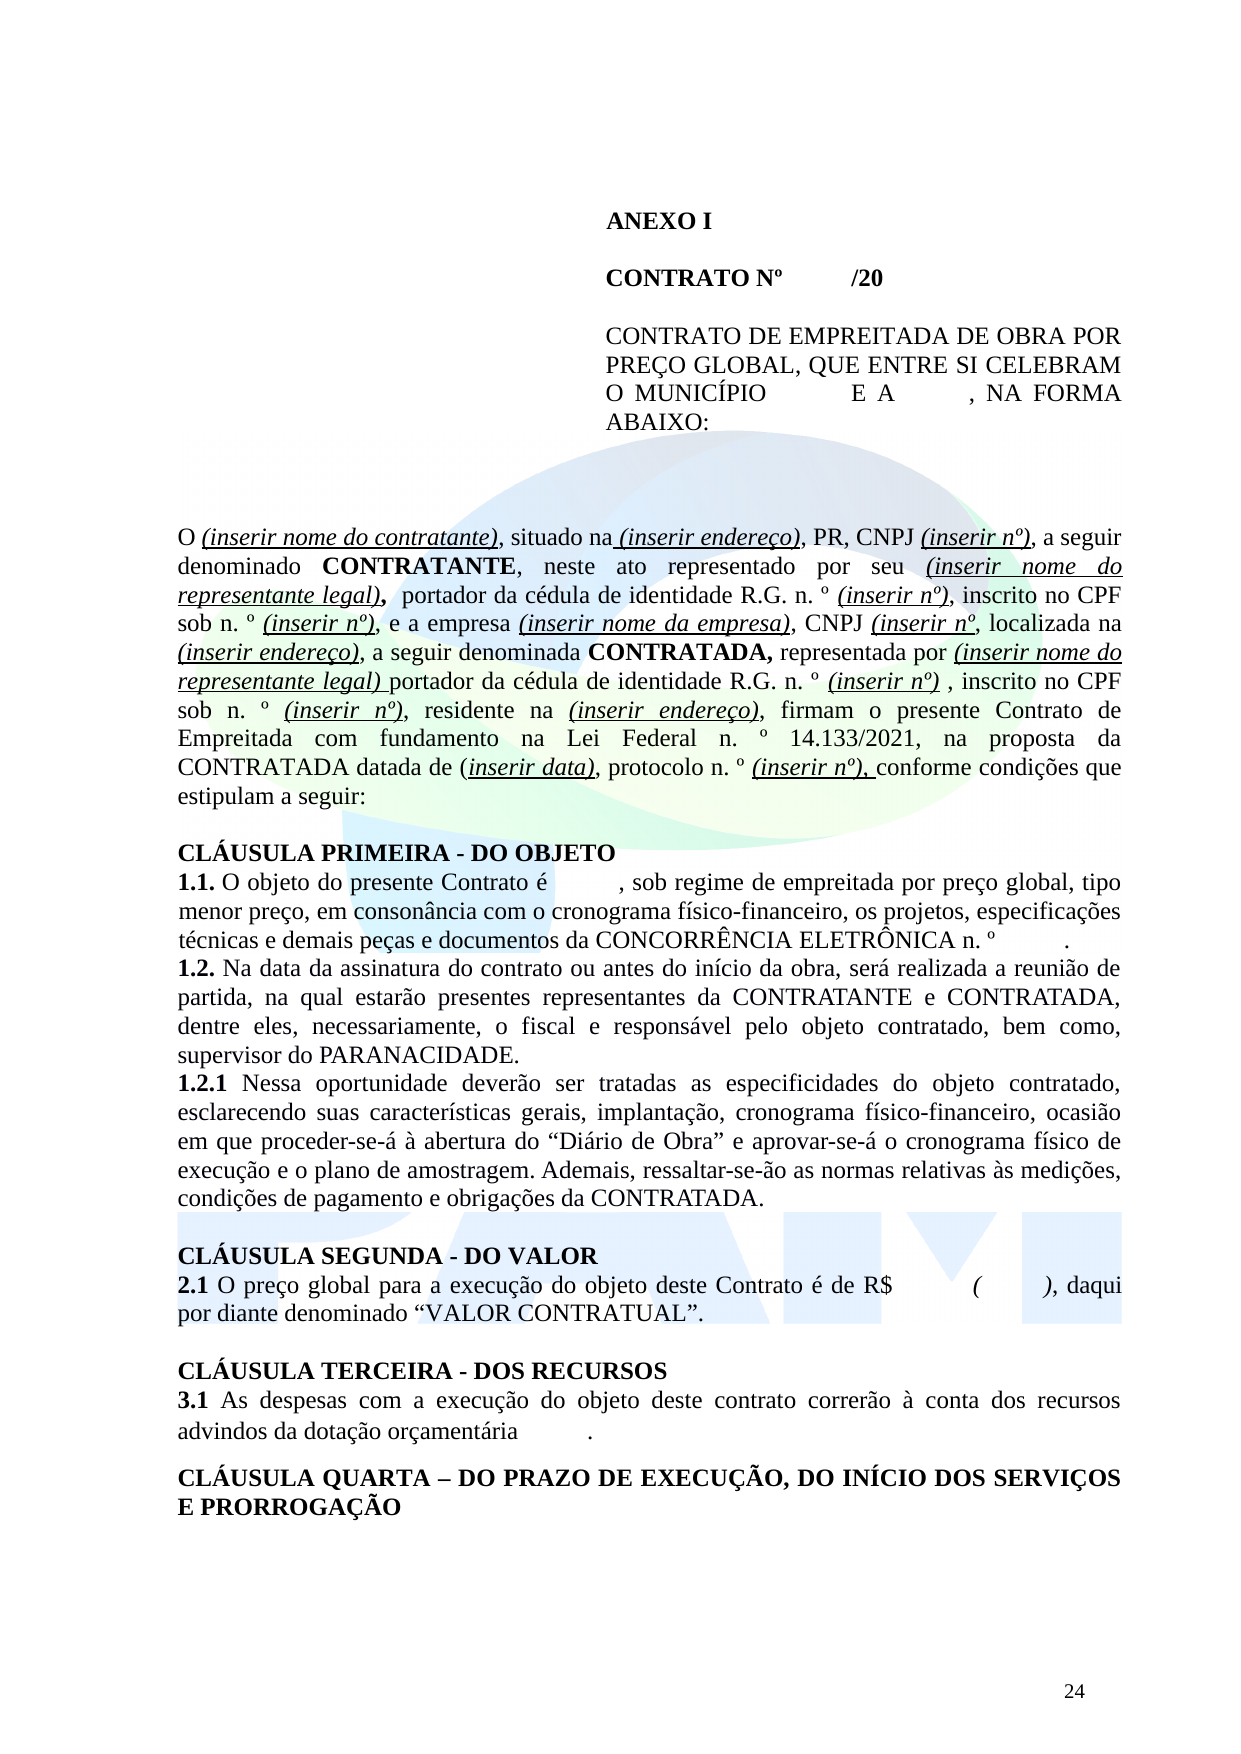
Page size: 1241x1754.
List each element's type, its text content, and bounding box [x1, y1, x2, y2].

text 2.1 O preço global para a execução do objeto deste Contrato é de R$ ( ), daqui por diante denominado “VALOR CONTRATUAL”. [177, 1270, 1122, 1327]
text CLÁUSULA SEGUNDA - DO VALOR [177, 1241, 1122, 1270]
text CONTRATO DE EMPREITADA DE OBRA POR PREÇO GLOBAL, QUE ENTRE SI CELEBRAM O MUNICÍPIO E A , NA FORMA ABAIXO: [605, 321, 1122, 436]
text 3.1 As despesas com a execução do objeto deste contrato correrão à conta dos recursos advindos da dotação orçamentária . [177, 1385, 1122, 1444]
text CLÁUSULA PRIMEIRA - DO OBJETO [177, 838, 1122, 867]
text CLÁUSULA TERCEIRA - DOS RECURSOS [177, 1356, 1122, 1385]
text 1.2.1 Nessa oportunidade deverão ser tratadas as especificidades do objeto contratado, esclarecendo suas características gerais, implantação, cronograma físico-financeiro, ocasião em que proceder-se-á à abertura do “Diário de Obra” e aprovar-se-á o cronograma físico de execução e o plano de amostragem. Ademais, ressaltar-se-ão as normas relativas às medições, condições de pagamento e obrigações da CONTRATADA. [177, 1068, 1122, 1212]
text O (inserir nome do contratante), situado na (inserir endereço), PR, CNPJ (inserir nº), a seguir denominado CONTRATANTE, neste ato representado por seu (inserir nome do representante legal), portador da cédula de identidade R.G. n. º (inserir nº), inscrito no CPF sob n. º (inserir nº), e a empresa (inserir nome da empresa), CNPJ (inserir nº, localizada na (inserir endereço), a seguir denominada CONTRATADA, representada por (inserir nome do representante legal) portador da cédula de identidade R.G. n. º (inserir nº) , inscrito no CPF sob n. º (inserir nº), residente na (inserir endereço), firmam o presente Contrato de Empreitada com fundamento na Lei Federal n. º 14.133/2021, na proposta da CONTRATADA datada de (inserir data), protocolo n. º (inserir nº), conforme condições que estipulam a seguir: [177, 522, 1122, 810]
text CONTRATO Nº /20 [177, 263, 1122, 292]
list O objeto do presente Contrato é , sob regime de empreitada por preço global, tipo menor preço, em consonância com o cronograma físico-financeiro, os projetos, especificações técnicas e demais peças e documentos da CONCORRÊNCIA ELETRÔNICA n. º . [177, 867, 1122, 953]
text CLÁUSULA QUARTA – DO PRAZO DE EXECUÇÃO, DO INÍCIO DOS SERVIÇOS E PRORROGAÇÃO [177, 1463, 1122, 1521]
text ANEXO I [177, 206, 1122, 235]
text 1.2. Na data da assinatura do contrato ou antes do início da obra, será realizada a reunião de partida, na qual estarão presentes representantes da CONTRATANTE e CONTRATADA, dentre eles, necessariamente, o fiscal e responsável pelo objeto contratado, bem como, supervisor do PARANACIDADE. [177, 953, 1122, 1068]
